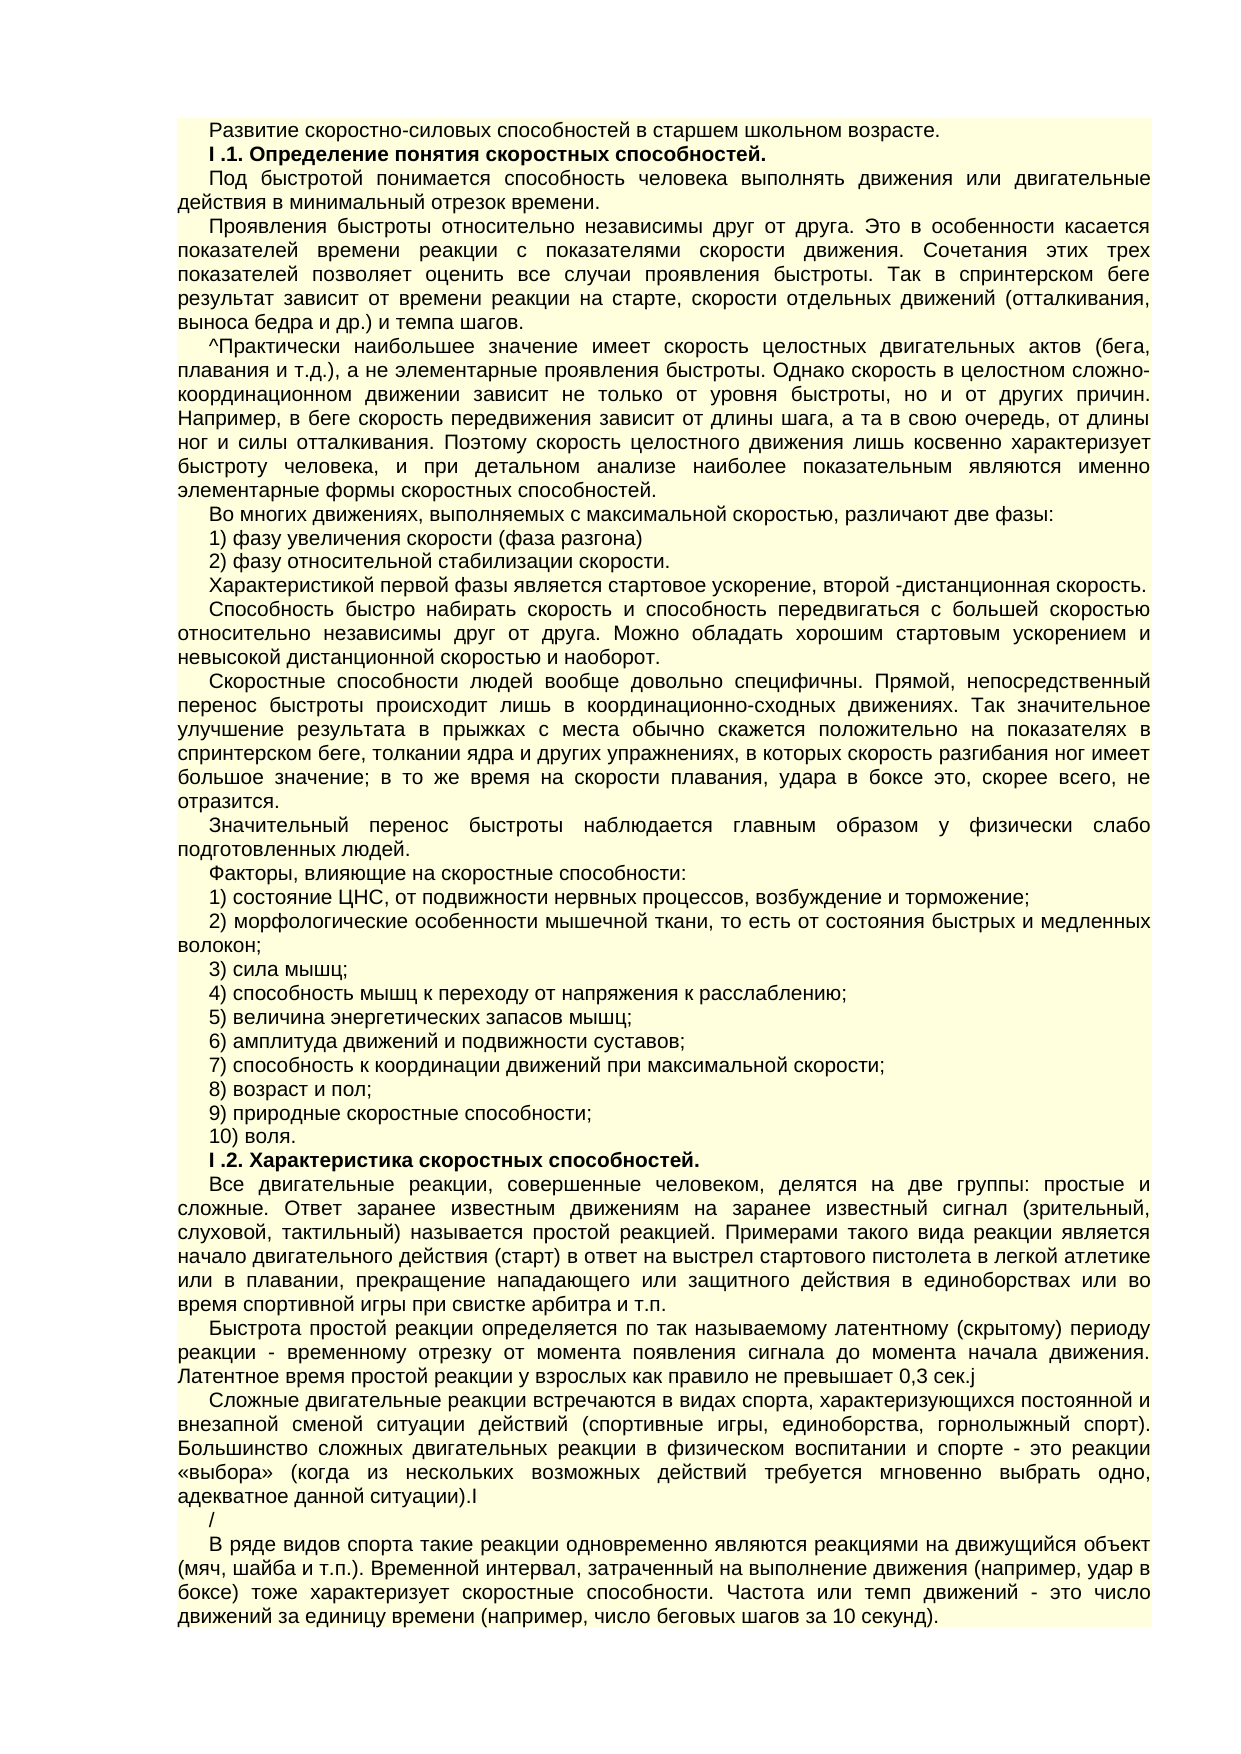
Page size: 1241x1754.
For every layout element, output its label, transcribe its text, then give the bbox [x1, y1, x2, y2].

text 8) возраст и пол; [177, 1076, 1152, 1100]
text Быстрота простой реакции определяется по так называемому латентному (скрытому) периоду реакции - временному отрезку от момента появления сигнала до момента начала движения. Латентное время простой реакции у взрослых как правило не превышает 0,3 сек.j [177, 1316, 1152, 1388]
text Под быстротой понимается способность человека выполнять движения или двигательные действия в минимальный отрезок времени. [177, 166, 1152, 214]
text Способность быстро набирать скорость и способность передвигаться с большей скоростью относительно независимы друг от друга. Можно обладать хорошим стартовым ускорением и невысокой дистанционной скоростью и наоборот. [177, 597, 1152, 669]
text Скоростные способности людей вообще довольно специфичны. Прямой, непосредственный перенос быстроты происходит лишь в координационно-сходных движениях. Так значительное улучшение результата в прыжках с места обычно скажется положительно на показателях в спринтерском беге, толкании ядра и других упражнениях, в которых скорость разгибания ног имеет большое значение; в то же время на скорости плавания, удара в боксе это, скорее всего, не отразится. [177, 669, 1152, 813]
text 1) состояние ЦНС, от подвижности нервных процессов, возбуждение и торможение; [177, 885, 1152, 909]
text Проявления быстроты относительно независимы друг от друга. Это в особенности касается показателей времени реакции с показателями скорости движения. Сочетания этих трех показателей позволяет оценить все случаи проявления быстроты. Так в спринтерском беге результат зависит от времени реакции на старте, скорости отдельных движений (отталкивания, выноса бедра и др.) и темпа шагов. [177, 214, 1152, 334]
text / [177, 1508, 1152, 1532]
text I .2. Характеристика скоростных способностей. [177, 1148, 1152, 1172]
text 3) сила мышц; [177, 957, 1152, 981]
text ^Практически наибольшее значение имеет скорость целостных двигательных актов (бега, плавания и т.д.), а не элементарные проявления быстроты. Однако скорость в целостном сложно-координационном движении зависит не только от уровня быстроты, но и от других причин. Например, в беге скорость передвижения зависит от длины шага, а та в свою очередь, от длины ног и силы отталкивания. Поэтому скорость целостного движения лишь косвенно характеризует быстроту человека, и при детальном анализе наиболее показательным являются именно элементарные формы скоростных способностей. [177, 334, 1152, 501]
text 4) способность мышц к переходу от напряжения к расслаблению; [177, 981, 1152, 1004]
text 9) природные скоростные способности; [177, 1100, 1152, 1124]
text Характеристикой первой фазы является стартовое ускорение, второй -дистанционная скорость. [177, 573, 1152, 597]
text Все двигательные реакции, совершенные человеком, делятся на две группы: простые и сложные. Ответ заранее известным движениям на заранее известный сигнал (зрительный, слуховой, тактильный) называется простой реакцией. Примерами такого вида реакции является начало двигательного действия (старт) в ответ на выстрел стартового пистолета в легкой атлетике или в плавании, прекращение нападающего или защитного действия в единоборствах или во время спортивной игры при свистке арбитра и т.п. [177, 1172, 1152, 1316]
text 7) способность к координации движений при максимальной скорости; [177, 1052, 1152, 1076]
text 5) величина энергетических запасов мышц; [177, 1004, 1152, 1028]
text 2) фазу относительной стабилизации скорости. [177, 549, 1152, 573]
text 2) морфологические особенности мышечной ткани, то есть от состояния быстрых и медленных волокон; [177, 909, 1152, 957]
text 10) воля. [177, 1124, 1152, 1148]
text I .1. Определение понятия скоростных способностей. [177, 142, 1152, 166]
text В ряде видов спорта такие реакции одновременно являются реакциями на движущийся объект (мяч, шайба и т.п.). Временной интервал, затраченный на выполнение движения (например, удар в боксе) тоже характеризует скоростные способности. Частота или темп движений - это число движений за единицу времени (например, число беговых шагов за 10 секунд). [177, 1532, 1152, 1627]
text Во многих движениях, выполняемых с максимальной скоростью, различают две фазы: [177, 501, 1152, 525]
text Развитие скоростно-силовых способностей в старшем школьном возрасте. [177, 118, 1152, 142]
text Сложные двигательные реакции встречаются в видах спорта, характеризующихся постоянной и внезапной сменой ситуации действий (спортивные игры, единоборства, горнолыжный спорт). Большинство сложных двигательных реакции в физическом воспитании и спорте - это реакции «выбора» (когда из нескольких возможных действий требуется мгновенно выбрать одно, адекватное данной ситуации).I [177, 1388, 1152, 1508]
text Факторы, влияющие на скоростные способности: [177, 861, 1152, 885]
text 6) амплитуда движений и подвижности суставов; [177, 1028, 1152, 1052]
text 1) фазу увеличения скорости (фаза разгона) [177, 525, 1152, 549]
text Значительный перенос быстроты наблюдается главным образом у физически слабо подготовленных людей. [177, 813, 1152, 861]
